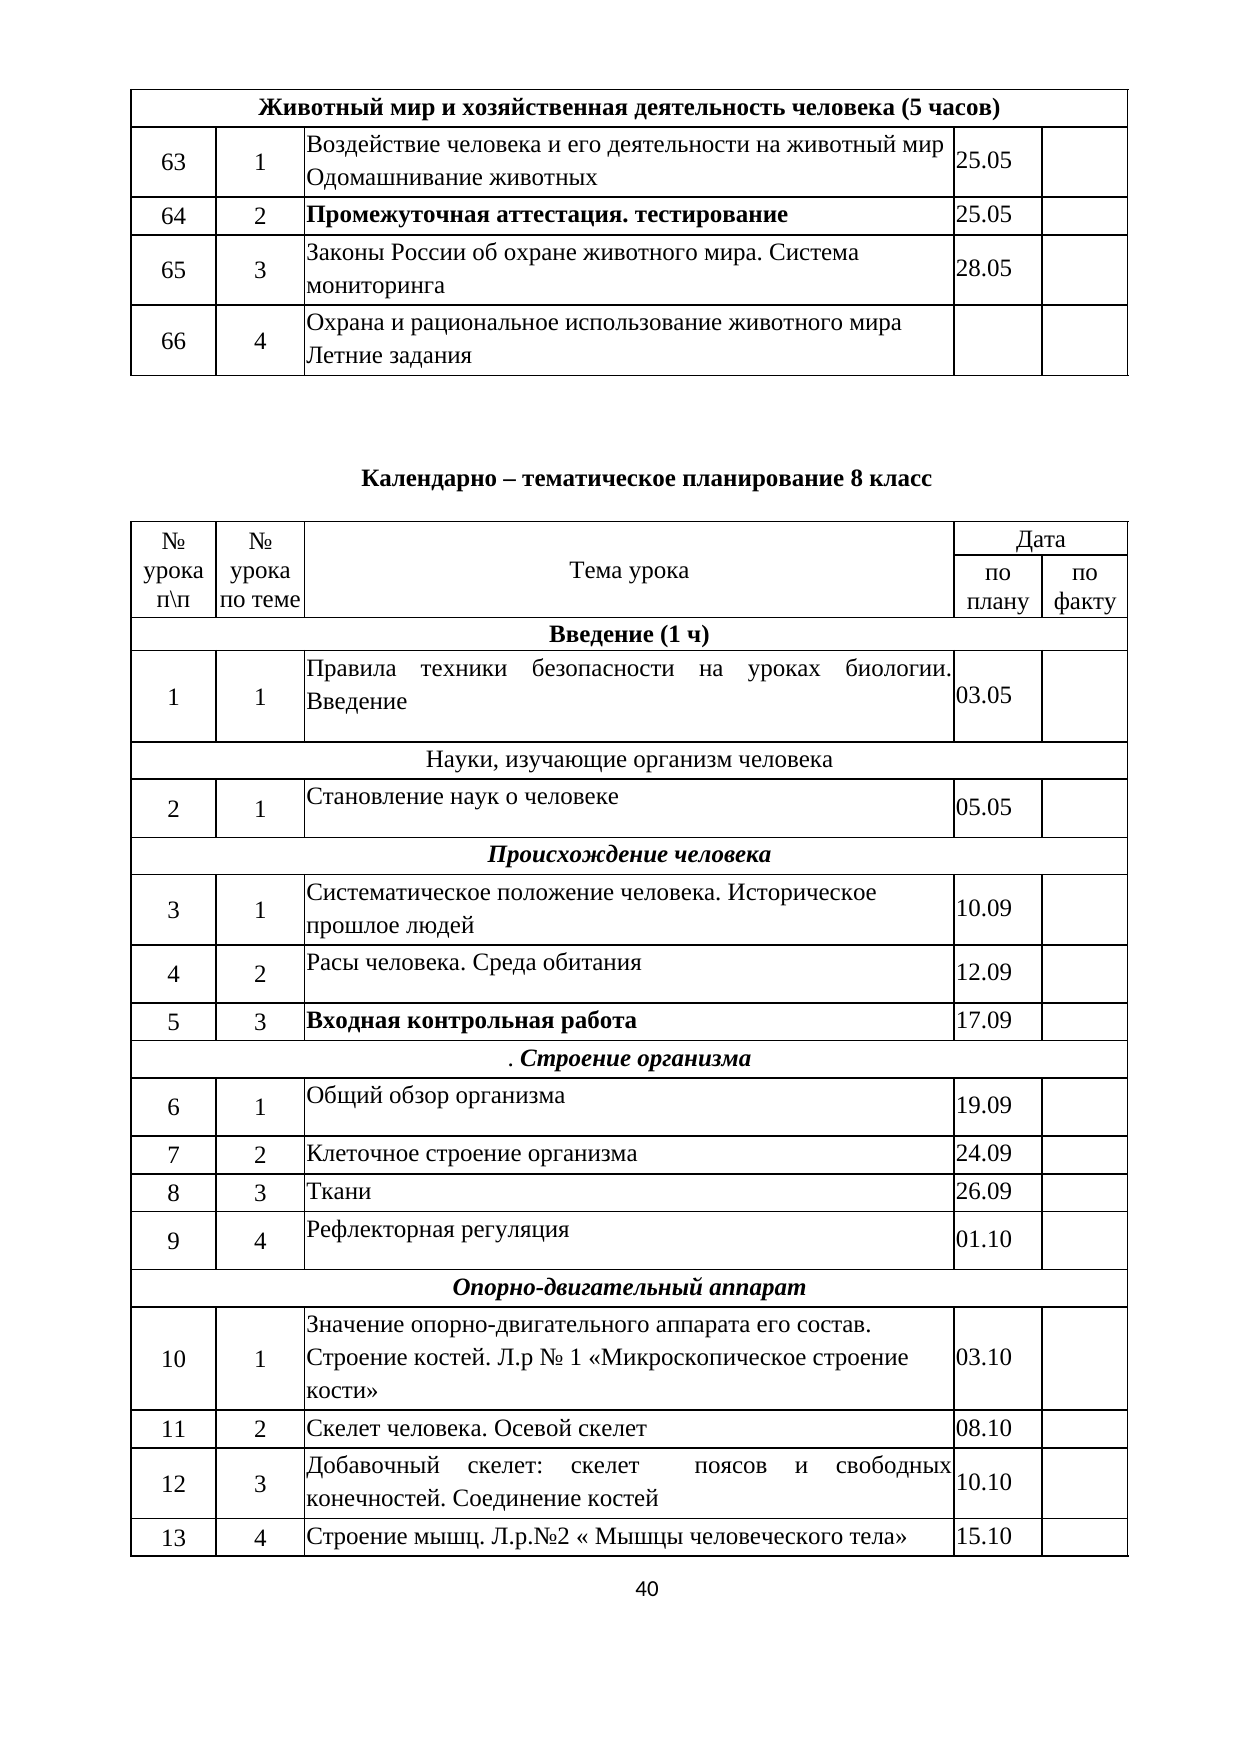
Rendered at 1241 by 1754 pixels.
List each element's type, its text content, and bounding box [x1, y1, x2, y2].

table_cell 4 [217, 1519, 304, 1555]
table_cell Ткани [305, 1175, 953, 1211]
table_cell 05.05 [955, 780, 1041, 836]
table_cell Воздействие человека и его деятельности на животный мир Одомашнивание животных [305, 128, 953, 196]
table_cell 66 [132, 306, 215, 374]
table_header № урока п\п [132, 522, 215, 616]
table_cell 10.10 [955, 1449, 1041, 1517]
table_cell [1043, 651, 1127, 741]
table_cell 17.09 [955, 1004, 1041, 1040]
table_cell 8 [132, 1175, 215, 1211]
table_cell Скелет человека. Осевой скелет [305, 1411, 953, 1447]
table_cell [1043, 1004, 1127, 1040]
table_cell Значение опорно-двигательного аппарата его состав. Строение костей. Л.р № 1 «Микроскопическое строение кости» [305, 1308, 953, 1409]
table_cell 3 [217, 1449, 304, 1517]
table_cell 1 [217, 875, 304, 944]
table_cell 12.09 [955, 946, 1041, 1002]
table_cell [1043, 1175, 1127, 1211]
table_cell 12 [132, 1449, 215, 1517]
table_cell 10 [132, 1308, 215, 1409]
table_cell 4 [217, 306, 304, 374]
table_cell 63 [132, 128, 215, 196]
table_cell Клеточное строение организма [305, 1137, 953, 1173]
table_cell Происхождение человека [132, 838, 1127, 874]
table_cell Промежуточная аттестация. тестирование [305, 198, 953, 234]
table_header Дата [955, 522, 1127, 554]
table_cell 25.05 [955, 128, 1041, 196]
table_cell [1043, 875, 1127, 944]
table_cell Расы человека. Среда обитания [305, 946, 953, 1002]
table_cell 11 [132, 1411, 215, 1447]
table_cell 5 [132, 1004, 215, 1040]
table_cell [1043, 1411, 1127, 1447]
table_cell Опорно-двигательный аппарат [132, 1270, 1127, 1306]
table_cell 1 [217, 1079, 304, 1135]
table_cell 65 [132, 236, 215, 304]
table_cell 4 [217, 1212, 304, 1269]
table_cell 4 [132, 946, 215, 1002]
table_cell [1043, 306, 1127, 374]
table_cell Входная контрольная работа [305, 1004, 953, 1040]
table_header № урока по теме [217, 522, 304, 616]
table_cell Добавочный скелет: скелет поясов и свободных конечностей. Соединение костей [305, 1449, 953, 1517]
table_cell 19.09 [955, 1079, 1041, 1135]
table_cell Правила техники безопасности на уроках биологии. Введение [305, 651, 953, 741]
table_cell 2 [132, 780, 215, 836]
table_cell 7 [132, 1137, 215, 1173]
table_cell 1 [217, 1308, 304, 1409]
table_cell [1043, 128, 1127, 196]
table_cell 25.05 [955, 198, 1041, 234]
table_cell . Строение организма [132, 1041, 1127, 1077]
table_cell [1043, 1519, 1127, 1555]
table_cell [1043, 1137, 1127, 1173]
table_cell 01.10 [955, 1212, 1041, 1269]
table_cell 6 [132, 1079, 215, 1135]
table_cell по факту [1043, 556, 1127, 616]
table_cell Охрана и рациональное использование животного мира Летние задания [305, 306, 953, 374]
table_cell 3 [217, 236, 304, 304]
table_cell [1043, 1449, 1127, 1517]
table_cell 1 [132, 651, 215, 741]
table_cell Науки, изучающие организм человека [132, 743, 1127, 778]
table_cell Общий обзор организма [305, 1079, 953, 1135]
table_cell Строение мышц. Л.р.№2 « Мышцы человеческого тела» [305, 1519, 953, 1555]
table_cell 1 [217, 651, 304, 741]
table_cell Законы России об охране животного мира. Система мониторинга [305, 236, 953, 304]
table_cell [1043, 1079, 1127, 1135]
table_cell [1043, 780, 1127, 836]
table_cell 08.10 [955, 1411, 1041, 1447]
table_cell Рефлекторная регуляция [305, 1212, 953, 1269]
table_cell Становление наук о человеке [305, 780, 953, 836]
table_cell [1043, 198, 1127, 234]
table_cell Систематическое положение человека. Историческое прошлое людей [305, 875, 953, 944]
table_cell 24.09 [955, 1137, 1041, 1173]
table_cell [1043, 1308, 1127, 1409]
table_cell 13 [132, 1519, 215, 1555]
table_cell Животный мир и хозяйственная деятельность человека (5 часов) [132, 90, 1127, 126]
table_cell 3 [217, 1175, 304, 1211]
table_cell 28.05 [955, 236, 1041, 304]
table_cell 9 [132, 1212, 215, 1269]
table_cell 1 [217, 780, 304, 836]
table_cell 1 [217, 128, 304, 196]
table_cell 64 [132, 198, 215, 234]
table_cell 2 [217, 946, 304, 1002]
table_cell 03.10 [955, 1308, 1041, 1409]
text Календарно – тематическое планирование 8 класс [142, 463, 1152, 492]
table_cell [1043, 946, 1127, 1002]
table_header Тема урока [305, 522, 953, 616]
table_cell Введение (1 ч) [132, 618, 1127, 650]
table_cell [955, 306, 1041, 374]
table_cell [1043, 1212, 1127, 1269]
table_cell 15.10 [955, 1519, 1041, 1555]
table_cell [1043, 236, 1127, 304]
table_cell 03.05 [955, 651, 1041, 741]
table_cell 2 [217, 1137, 304, 1173]
table_cell по плану [955, 556, 1041, 616]
table_cell 10.09 [955, 875, 1041, 944]
table_cell 2 [217, 198, 304, 234]
table_cell 3 [132, 875, 215, 944]
table_cell 2 [217, 1411, 304, 1447]
table_cell 3 [217, 1004, 304, 1040]
table_cell 26.09 [955, 1175, 1041, 1211]
